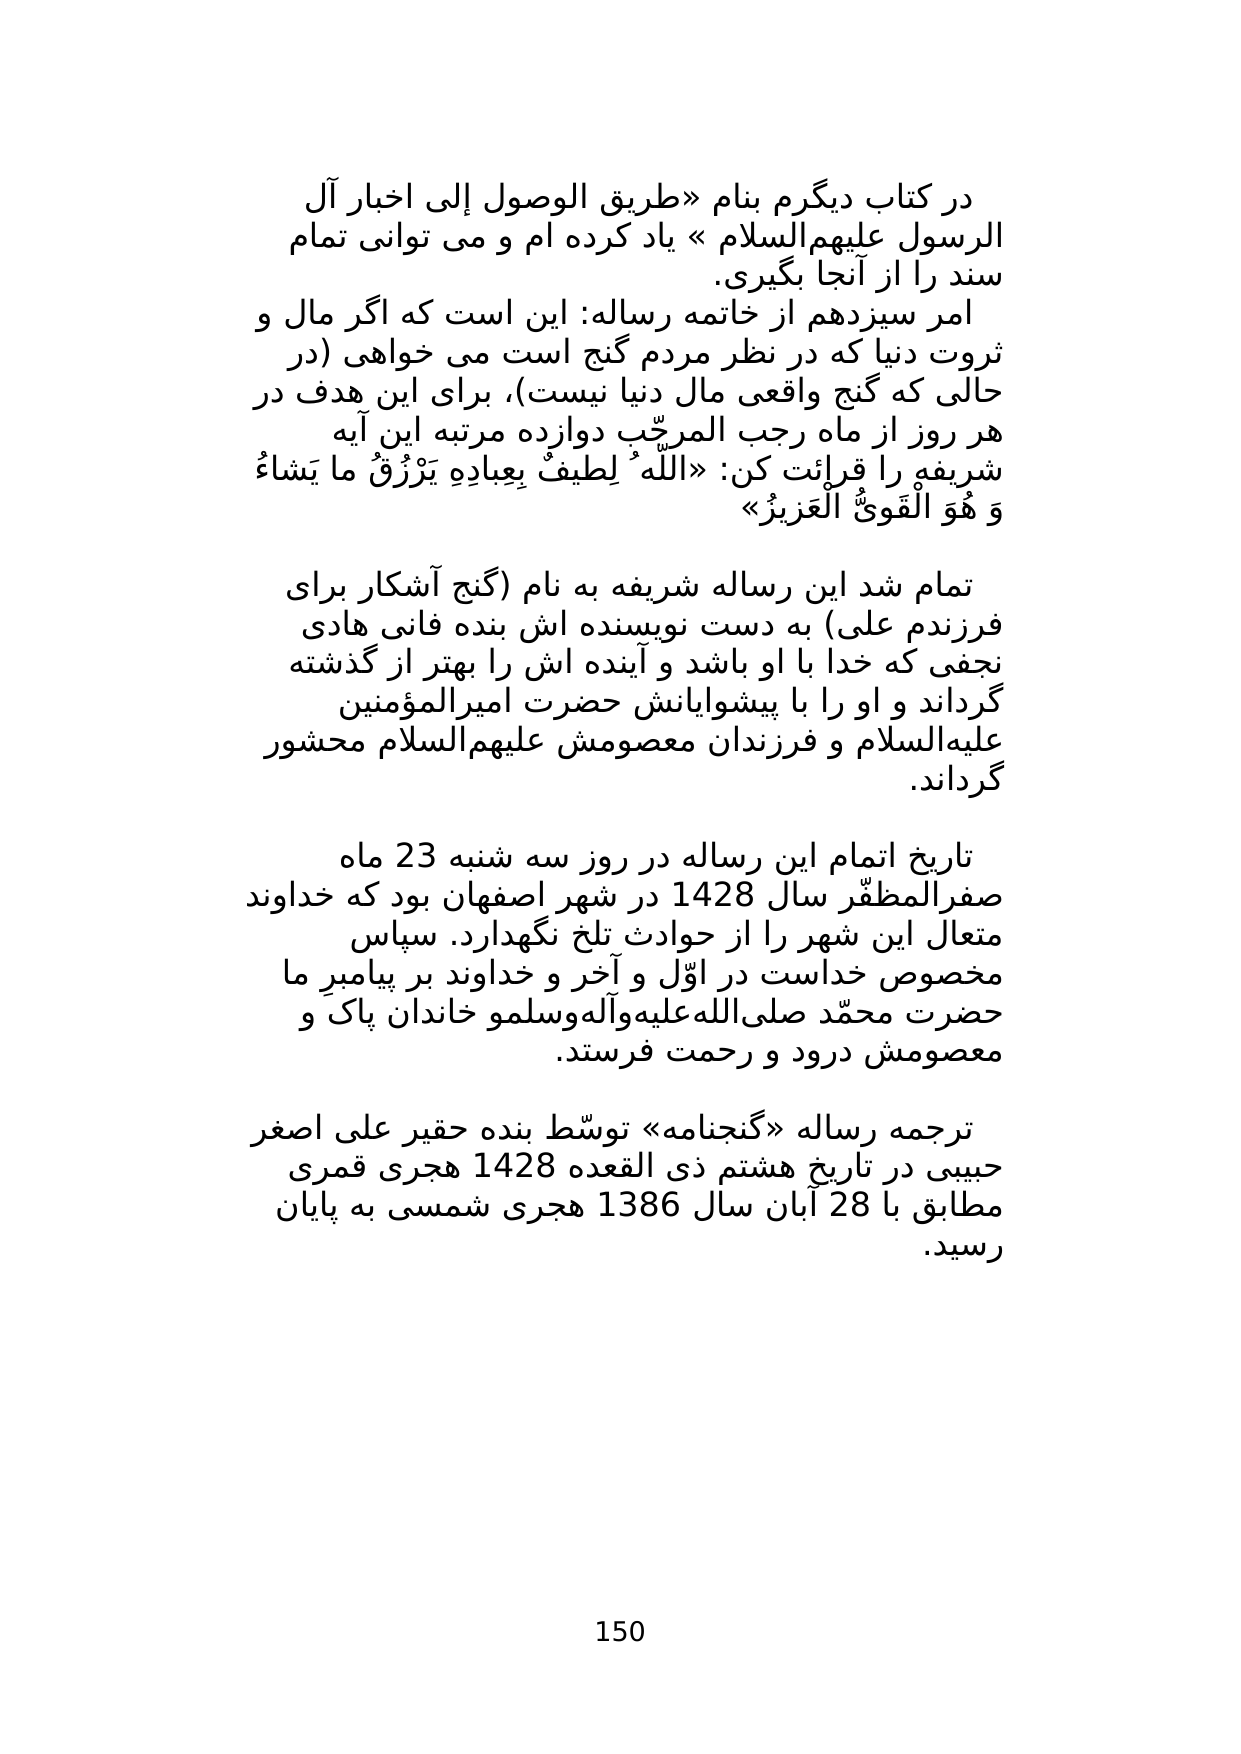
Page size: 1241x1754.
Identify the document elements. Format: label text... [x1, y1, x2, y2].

text تمام شد این رساله شریفه به نام (گنج آشکار برای فرزندم علی) به دست نویسنده اش بنده فانی هادی نجفی که خدا با او باشد و آینده اش را بهتر از گذشته گرداند و او را با پیشوایانش حضرت امیرالمؤمنین عليه‌السلام و فرزندان معصومش عليهم‌السلام محشور گرداند. [236, 565, 1004, 798]
text تاریخ اتمام این رساله در روز سه شنبه 23 ماه صفرالمظفّر سال 1428 در شهر اصفهان بود که خداوند متعال این شهر را از حوادث تلخ نگهدارد. سپاس مخصوص خداست در اوّل و آخر و خداوند بر پیامبرِ ما حضرت محمّد صلى‌الله‌عليه‌وآله‌وسلمو خاندان پاک و معصومش درود و رحمت فرستد. [236, 837, 1004, 1070]
text در کتاب دیگرم بنام «طریق الوصول إلی اخبار آل الرسول عليهم‌السلام » یاد کرده ام و می توانی تمام سند را از آنجا بگیری. [236, 177, 1004, 294]
text امر سیزدهم از خاتمه رساله: این است که اگر مال و ثروت دنیا که در نظر مردم گنج است می خواهی (در حالی که گنج واقعی مال دنیا نیست)، برای این هدف در هر روز از ماه رجب المرجّب دوازده مرتبه این آیه شریفه را قرائت کن: «اللّه ُ لِطیفٌ بِعِبادِهِ یَرْزُقُ ما یَشاءُ وَ هُوَ الْقَویُّ الْعَزیزُ» [236, 294, 1004, 527]
text ترجمه رساله «گنجنامه» توسّط بنده حقیر علی اصغر حبیبی در تاریخ هشتم ذی القعده 1428 هجری قمری مطابق با 28 آبان سال 1386 هجری شمسی به پایان رسید. [236, 1108, 1004, 1263]
